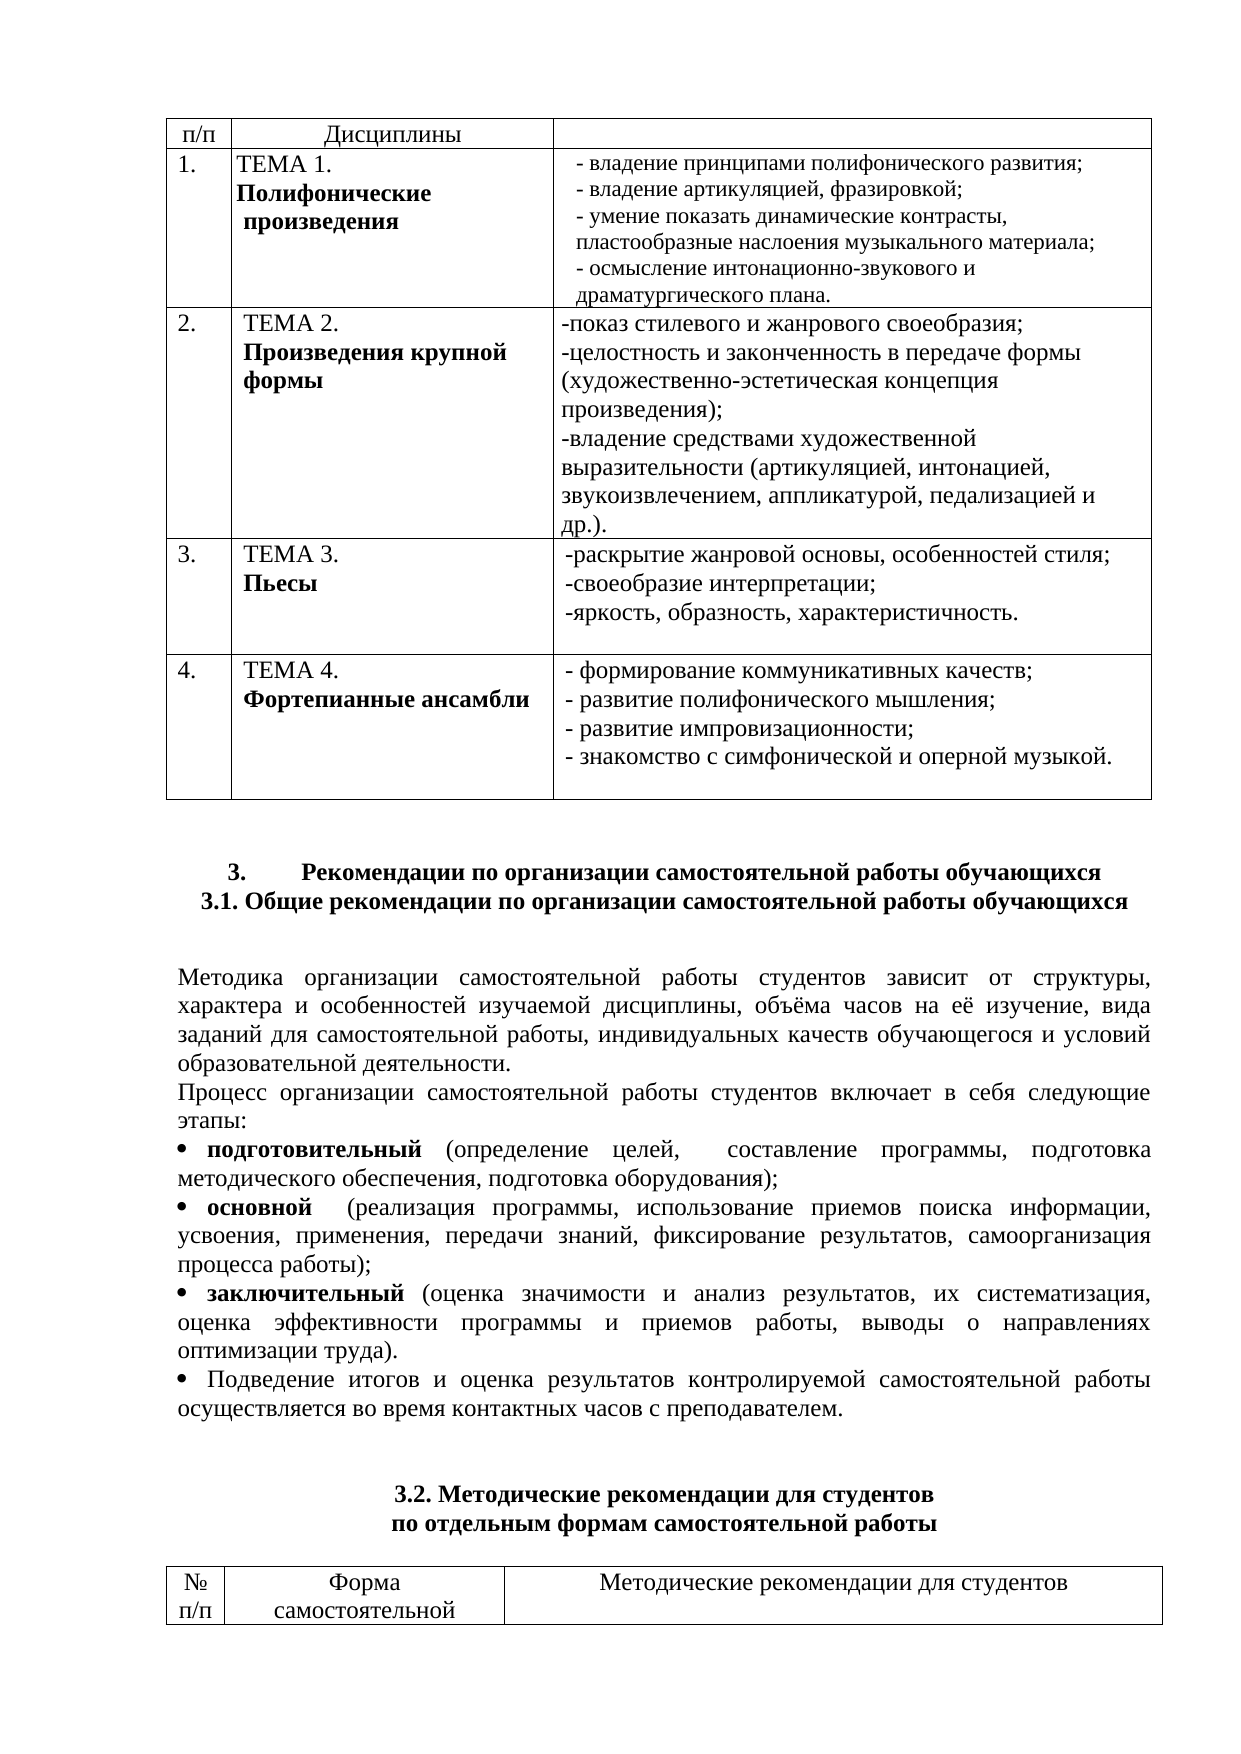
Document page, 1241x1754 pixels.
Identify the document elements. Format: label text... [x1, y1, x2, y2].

list подготовительный (определение целей, составление программы, подготовка методического обеспечения, подготовка оборудования); [177, 1134, 1152, 1192]
table_cell ТЕМА 1. Полифонические произведения [232, 149, 553, 307]
table_header Темы Дисциплины [232, 119, 553, 148]
subtitle 3.1. Общие рекомендации по организации самостоятельной работы обучающихся [177, 886, 1152, 915]
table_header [505, 1567, 1162, 1624]
subtitle Рекомендации по организации самостоятельной работы обучающихся [177, 857, 1152, 886]
table_header № п/п [167, 119, 231, 148]
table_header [554, 119, 1151, 148]
table_cell 3. [167, 539, 231, 654]
table_cell ТЕМА 2. Произведения крупной формы [232, 308, 553, 538]
table_cell -показ стилевого и жанрового своеобразия; -целостность и законченность в передаче формы (художественно-эстетическая концепция произведения); -владение средствами художественной выразительности (артикуляцией, интонацией, звукоизвлечением, аппликатурой, педализацией и др.). [554, 308, 1151, 538]
list заключительный (оценка значимости и анализ результатов, их систематизация, оценка эффективности программы и приемов работы, выводы о направлениях оптимизации труда). [177, 1278, 1152, 1364]
table_header № п/п [167, 1567, 224, 1624]
list основной (реализация программы, использование приемов поиска информации, усвоения, применения, передачи знаний, фиксирование результатов, самоорганизация процесса работы); [177, 1192, 1152, 1278]
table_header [225, 1567, 504, 1624]
text Процесс организации самостоятельной работы студентов включает в себя следующие этапы: [177, 1077, 1152, 1134]
table_cell ТЕМА 4. Фортепианные ансамбли [232, 655, 553, 799]
table_cell - формирование коммуникативных качеств; - развитие полифонического мышления; - развитие импровизационности; - знакомство с симфонической и оперной музыкой. [554, 655, 1151, 799]
table_cell -раскрытие жанровой основы, особенностей стиля; -своеобразие интерпретации; -яркость, образность, характеристичность. [554, 539, 1151, 654]
table_cell 2. [167, 308, 231, 538]
table_cell 1. [167, 149, 231, 307]
table_cell 4. [167, 655, 231, 799]
table_cell - владение принципами полифонического развития; - владение артикуляцией, фразировкой; - умение показать динамические контрасты, пластообразные наслоения музыкального материала; - осмысление интонационно-звукового и драматургического плана. [554, 149, 1151, 307]
subtitle по отдельным формам самостоятельной работы [177, 1508, 1152, 1537]
list Подведение итогов и оценка результатов контролируемой самостоятельной работы осуществляется во время контактных часов с преподавателем. [177, 1364, 1152, 1422]
table_cell ТЕМА 3. Пьесы [232, 539, 553, 654]
subtitle 3.2. Методические рекомендации для студентов [177, 1479, 1152, 1508]
text Методика организации самостоятельной работы студентов зависит от структуры, характера и особенностей изучаемой дисциплины, объёма часов на её изучение, вида заданий для самостоятельной работы, индивидуальных качеств обучающегося и условий образовательной деятельности. [177, 962, 1152, 1077]
